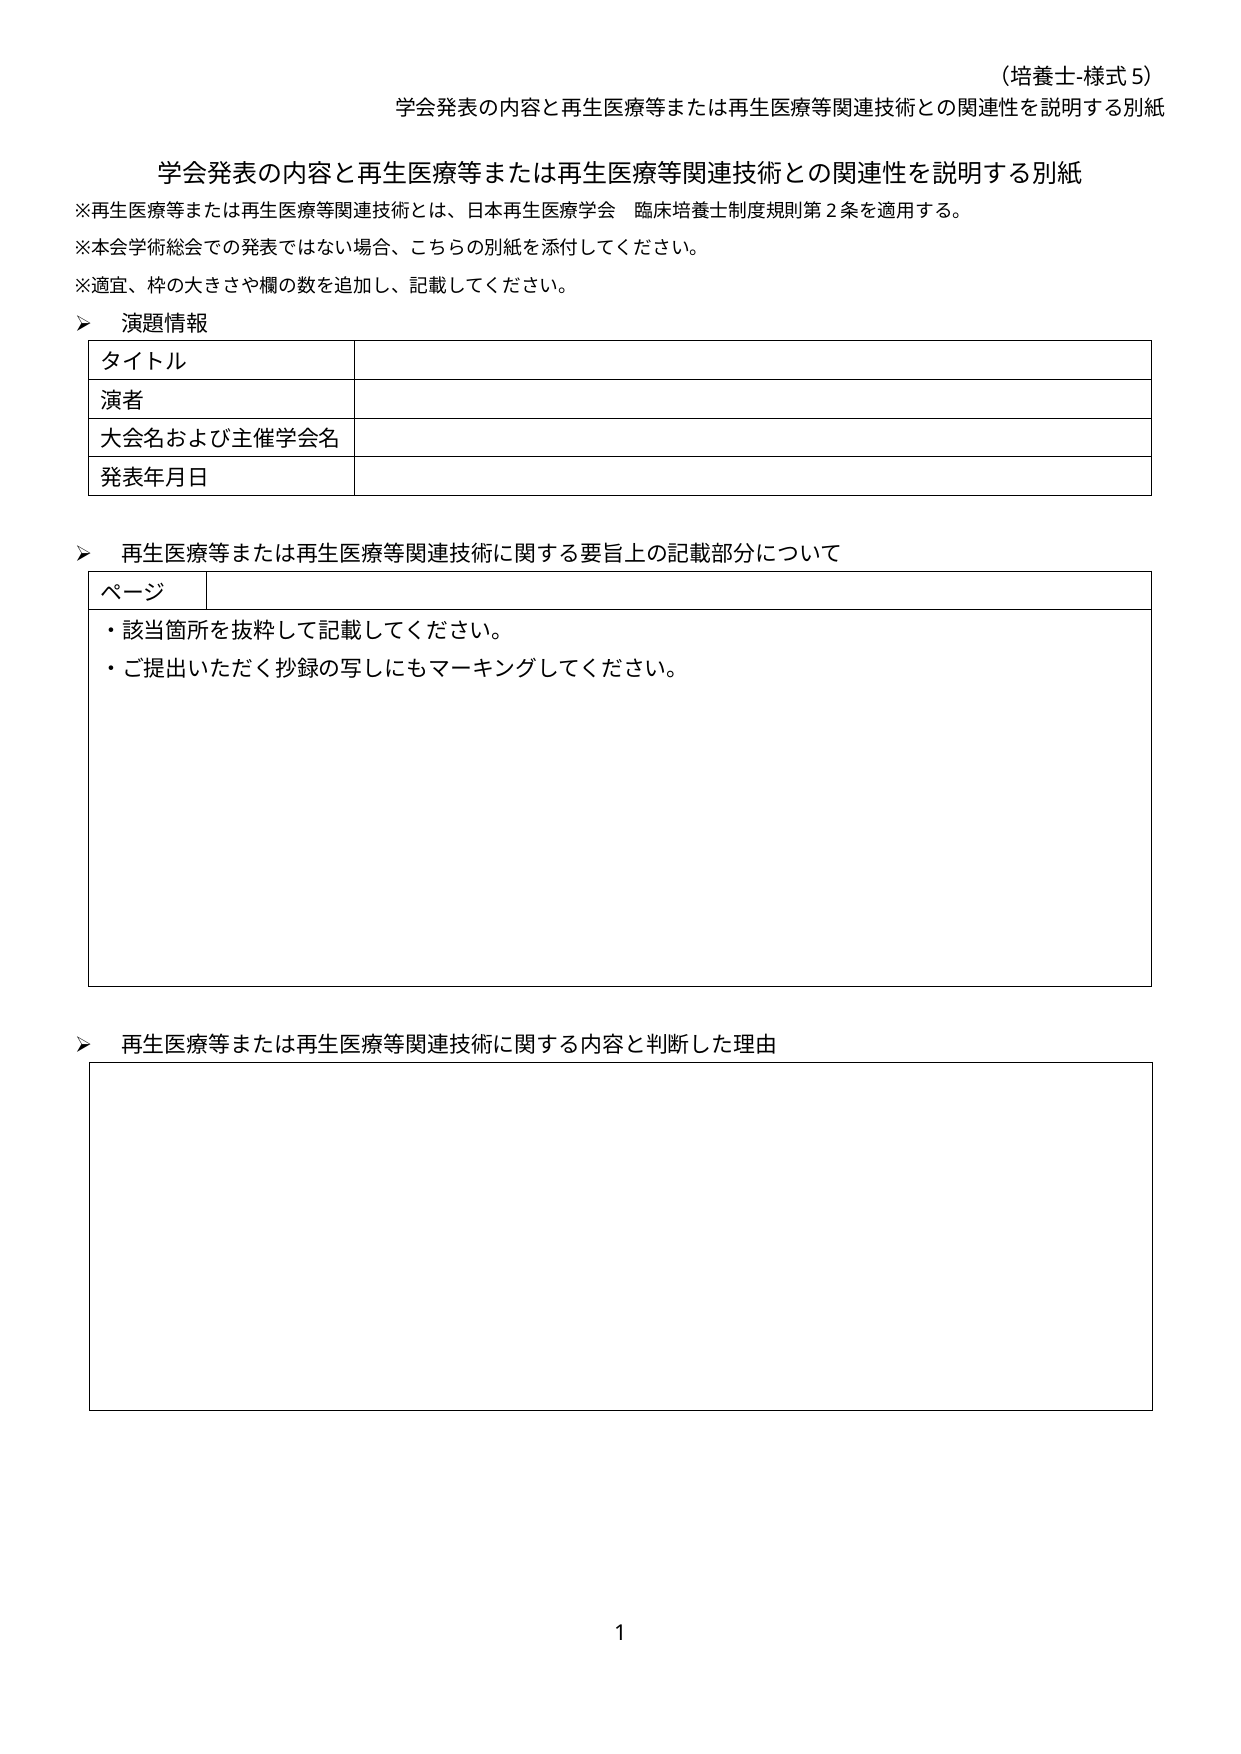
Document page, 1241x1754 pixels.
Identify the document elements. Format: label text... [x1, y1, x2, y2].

list 演題情報 [75, 303, 1165, 340]
table_cell 演者 [89, 380, 354, 417]
table_header タイトル [89, 341, 354, 379]
table_cell ・該当箇所を抜粋して記載してください。 ・ご提出いただく抄録の写しにもマーキングしてください。 [89, 610, 1151, 986]
text ※適宜、枠の大きさや欄の数を追加し、記載してください。 [75, 265, 1165, 303]
table_cell [355, 457, 1151, 494]
text ※本会学術総会での発表ではない場合、こちらの別紙を添付してください。 [75, 228, 1165, 265]
list 再生医療等または再生医療等関連技術に関する要旨上の記載部分について [75, 533, 1165, 571]
table_cell 大会名および主催学会名 [89, 419, 354, 456]
table_header [207, 572, 1151, 609]
table_header [355, 341, 1151, 379]
table_cell 発表年月日 [89, 457, 354, 494]
text 学会発表の内容と再生医療等または再生医療等関連技術との関連性を説明する別紙 [75, 153, 1165, 190]
table_header ページ [89, 572, 206, 609]
table_header [90, 1063, 1152, 1410]
table_cell [355, 380, 1151, 417]
text ※再生医療等または再生医療等関連技術とは、日本再生医療学会 臨床培養士制度規則第2条を適用する。 [75, 190, 1165, 228]
table_cell [355, 419, 1151, 456]
list 再生医療等または再生医療等関連技術に関する内容と判断した理由 [75, 1024, 1165, 1062]
